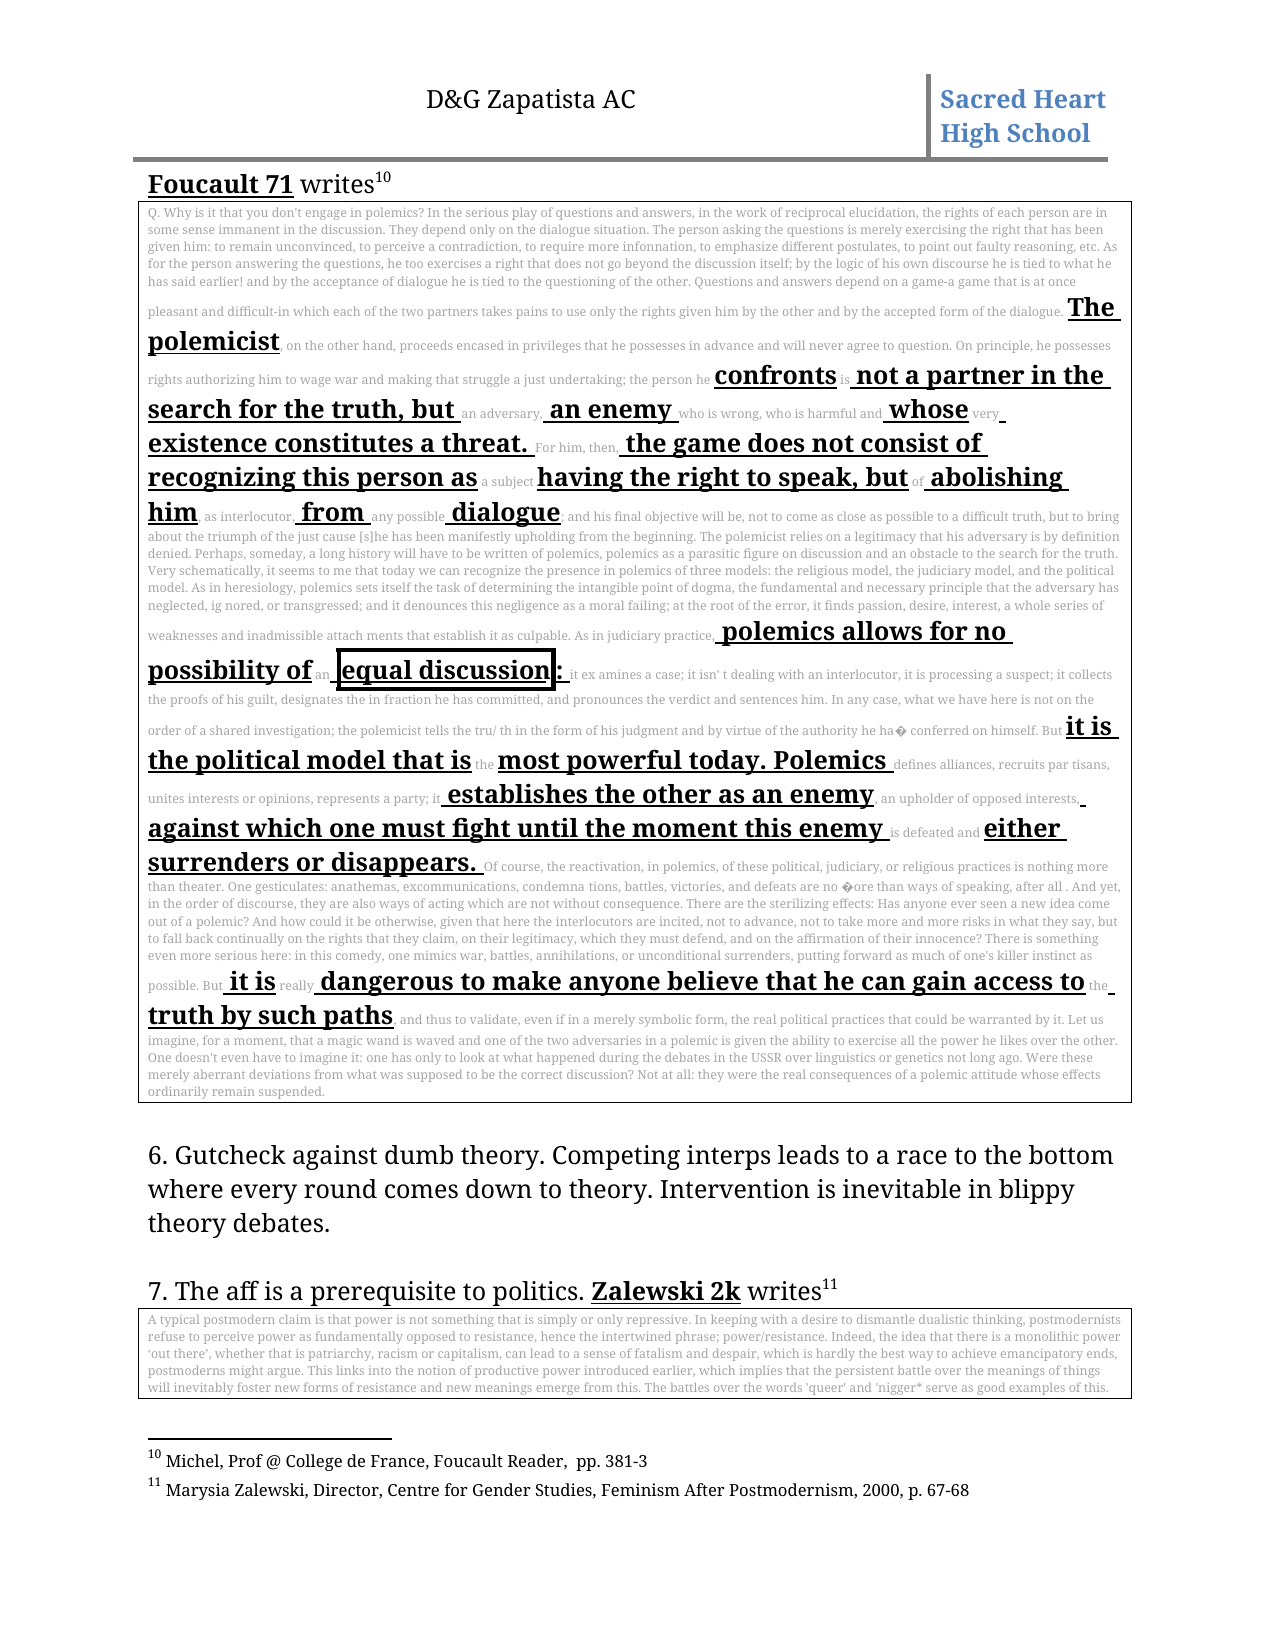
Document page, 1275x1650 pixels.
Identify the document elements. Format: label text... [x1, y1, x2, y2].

text Foucault 71 writes [148, 167, 1122, 201]
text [139, 1309, 1131, 1398]
text 7. The aff is a prerequisite to politics. Zalewski 2k writes [148, 1274, 1122, 1308]
text 6. Gutcheck against dumb theory. Competing interps leads to a race to the bottom where every round comes down to theory. Intervention is inevitable in blippy theory debates. [148, 1138, 1122, 1240]
text Q. Why is it that you don't engage in polemics? In the serious play of questions and answers, in the work of reciprocal elucidation, the rights of each person are in some sense immanent in the discussion. They depend only on the dialogue situation. The person asking the questions is merely exercising the right that has been given him: to remain unconvinced, to perceive a contradiction, to require more infonnation, to emphasize different postulates, to point out faulty reasoning, etc. As for the person answering the questions, he too exercises a right that does not go beyond the discussion itself; by the logic of his own discourse he is tied to what he has said earlier! and by the acceptance of dialogue he is tied to the questioning of the other. Questions and answers depend on a game-a game that is at once pleasant and difficult-in which each of the two partners takes pains to use only the rights given him by the other and by the accepted form of the dialogue. The polemicist, on the other hand, proceeds encased in privileges that he possesses in advance and will never agree to question. On principle, he possesses rights authorizing him to wage war and making that struggle a just undertaking; the person he confronts is not a partner in the search for the truth, but an adversary, an enemy who is wrong, who is harmful and whose very existence constitutes a threat. For him, then, the game does not consist of recognizing this person as a subject having the right to speak, but of abolishing him, as interlocutor, from any possible dialogue; and his final objective will be, not to come as close as possible to a difficult truth, but to bring about the triumph of the just cause [s]he has been manifestly upholding from the beginning. The polemicist relies on a legitimacy that his adversary is by definition denied. Perhaps, someday, a long history will have to be written of polemics, polemics as a parasitic figure on discussion and an obstacle to the search for the truth. Very schematically, it seems to me that today we can recognize the presence in polemics of three models: the religious model, the judiciary model, and the political model. As in heresiology, polemics sets itself the task of determining the intangible point of dogma, the fundamental and necessary principle that the adversary has neglected, ig­ nored, or transgressed; and it denounces this negligence as a moral failing; at the root of the error, it finds passion, desire, interest, a whole series of weaknesses and inadmissible attach­ ments that establish it as culpable. As in judiciary practice, polemics allows for no possibility of an equal discussion: it ex­ amines a case; it isn' t dealing with an interlocutor, it is processing a suspect; it collects the proofs of his guilt, designates the in­ fraction he has committed, and pronounces the verdict and sentences him. In any case, what we have here is not on the order of a shared investigation; the polemicist tells the tru/ th in the form of his judgment and by virtue of the authority he ha� conferred on himself. But it is the political model that is the most powerful today. Polemics defines alliances, recruits par­ tisans, unites interests or opinions, represents a party; it establishes the other as an enemy, an upholder of opposed interests, against which one must fight until the moment this enemy is defeated and either surrenders or disappears. Of course, the reactivation, in polemics, of these political, judiciary, or religious practices is nothing more than theater. One gesticulates: anathemas, excommunications, condemna­ tions, battles, victories, and defeats are no �ore than ways of speaking, after all . And yet, in the order of discourse, they are also ways of acting which are not without consequence. There are the sterilizing effects: Has anyone ever seen a new idea come out of a polemic? And how could it be otherwise, given that here the interlocutors are incited, not to advance, not to take more and more risks in what they say, but to fall back continually on the rights that they claim, on their legitimacy, which they must defend, and on the affirmation of their innocence? There is something even more serious here: in this comedy, one mimics war, battles, annihilations, or unconditional surrenders, putting forward as much of one's killer instinct as possible. But it is really dangerous to make anyone believe that he can gain access to the truth by such paths, and thus to validate, even if in a merely symbolic form, the real political practices that could be warranted by it. Let us imagine, for a moment, that a magic wand is waved and one of the two adversaries in a polemic is given the ability to exercise all the power he likes over the other. One doesn't even have to imagine it: one has only to look at what happened during the debates in the USSR over linguistics or genetics not long ago. Were these merely aberrant deviations from what was supposed to be the correct discussion? Not at all: they were the real consequences of a polemic attitude whose effects ordinarily remain suspended. [139, 202, 1131, 1102]
